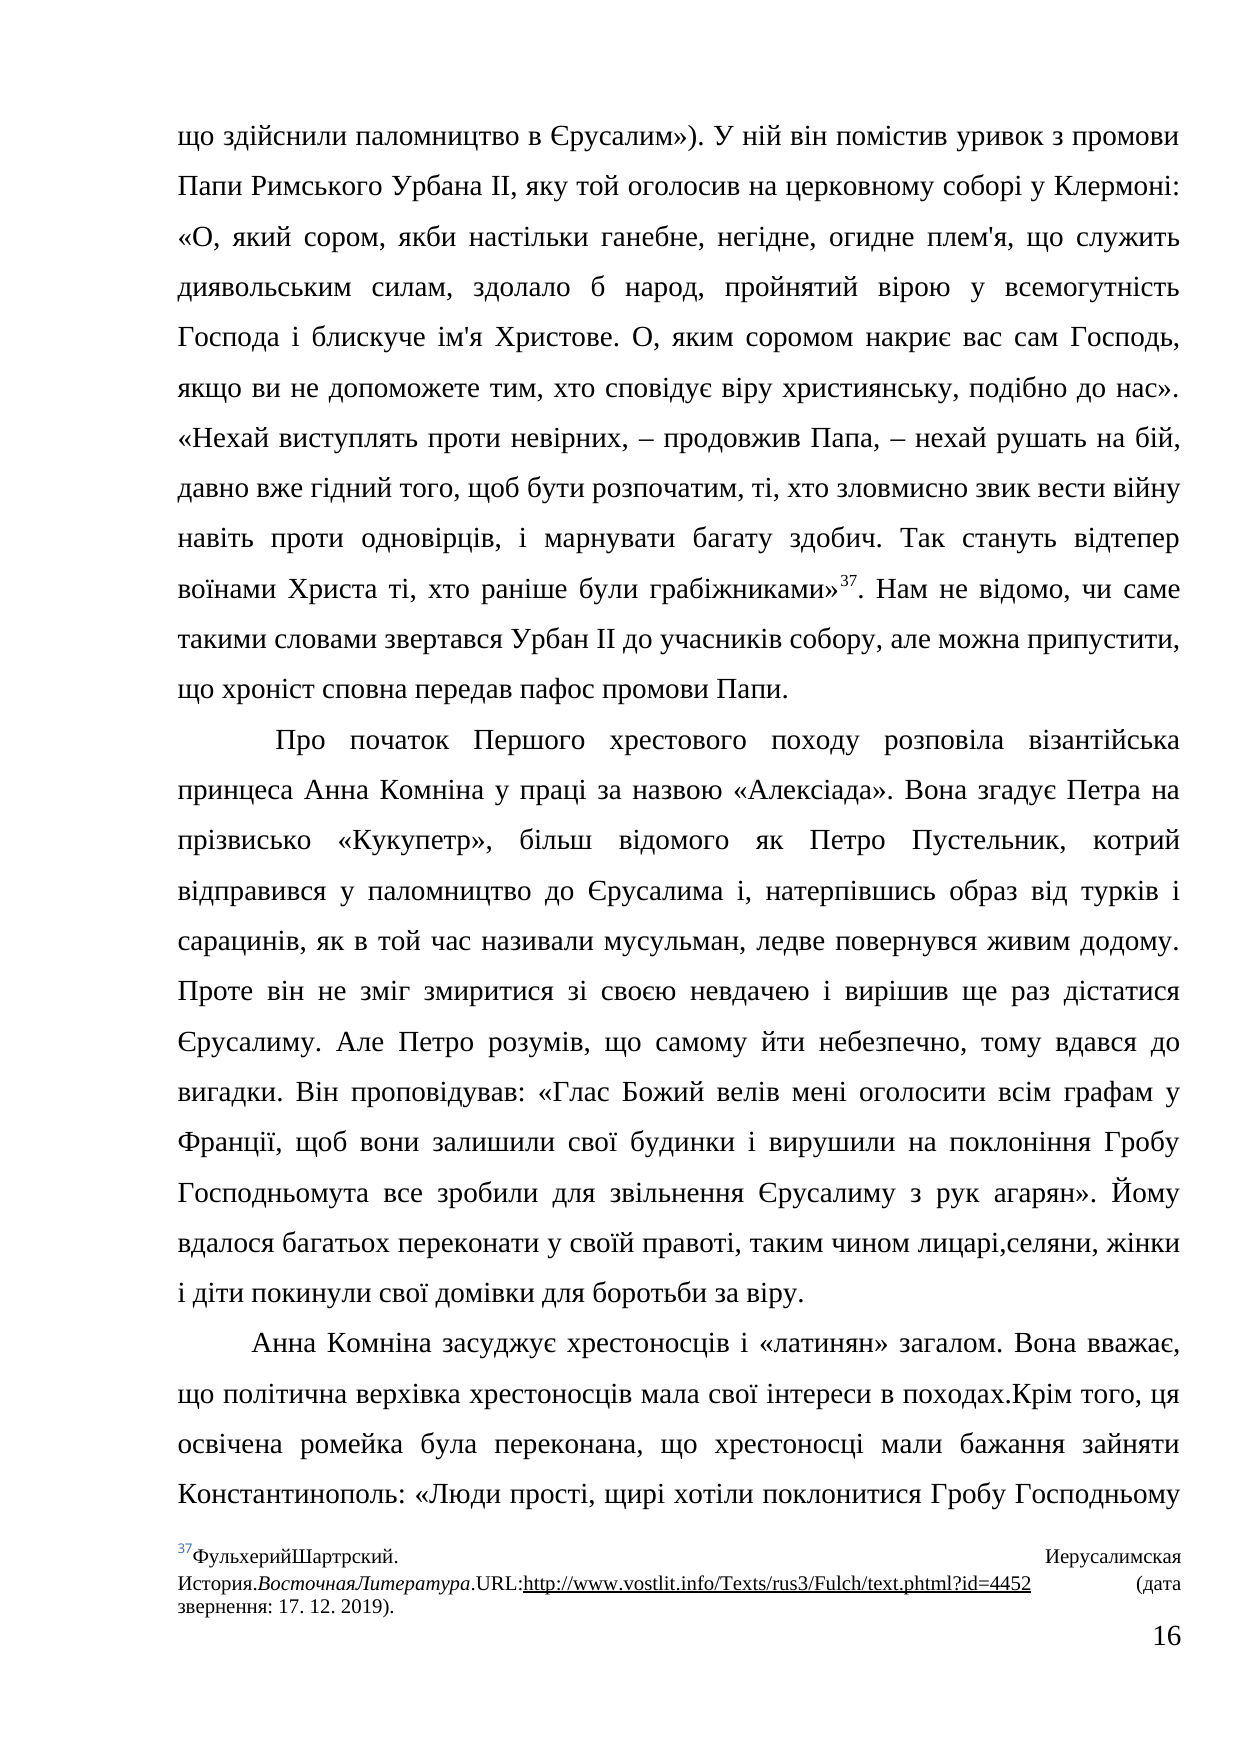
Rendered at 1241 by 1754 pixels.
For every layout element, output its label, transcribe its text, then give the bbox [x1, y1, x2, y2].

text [177, 1326, 1181, 1510]
text Про початок Першого хрестового походу розповіла візантійська принцеса Анна Комніна у праці за назвою «Алексіада». Вона згадує Петра на прізвисько «Кукупетр», більш відомого як Петро Пустельник, котрий відправився у паломництво до Єрусалима і, натерпівшись образ від турків і сарацинів, як в той час називали мусульман, ледве повернувся живим додому. Проте він не зміг змиритися зі своєю невдачею і вирішив ще раз дістатися Єрусалиму. Але Петро розумів, що самому йти небезпечно, тому вдався до вигадки. Він проповідував: «Глас Божий велів мені оголосити всім графам у Франції, щоб вони залишили свої будинки і вирушили на поклоніння Гробу Господньомута все зробили для звільнення Єрусалиму з рук агарян». Йому вдалося багатьох переконати у своїй правоті, таким чином лицарі,селяни, жінки і діти покинули свої домівки для боротьби за віру. [177, 722, 1181, 1309]
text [177, 118, 1181, 705]
